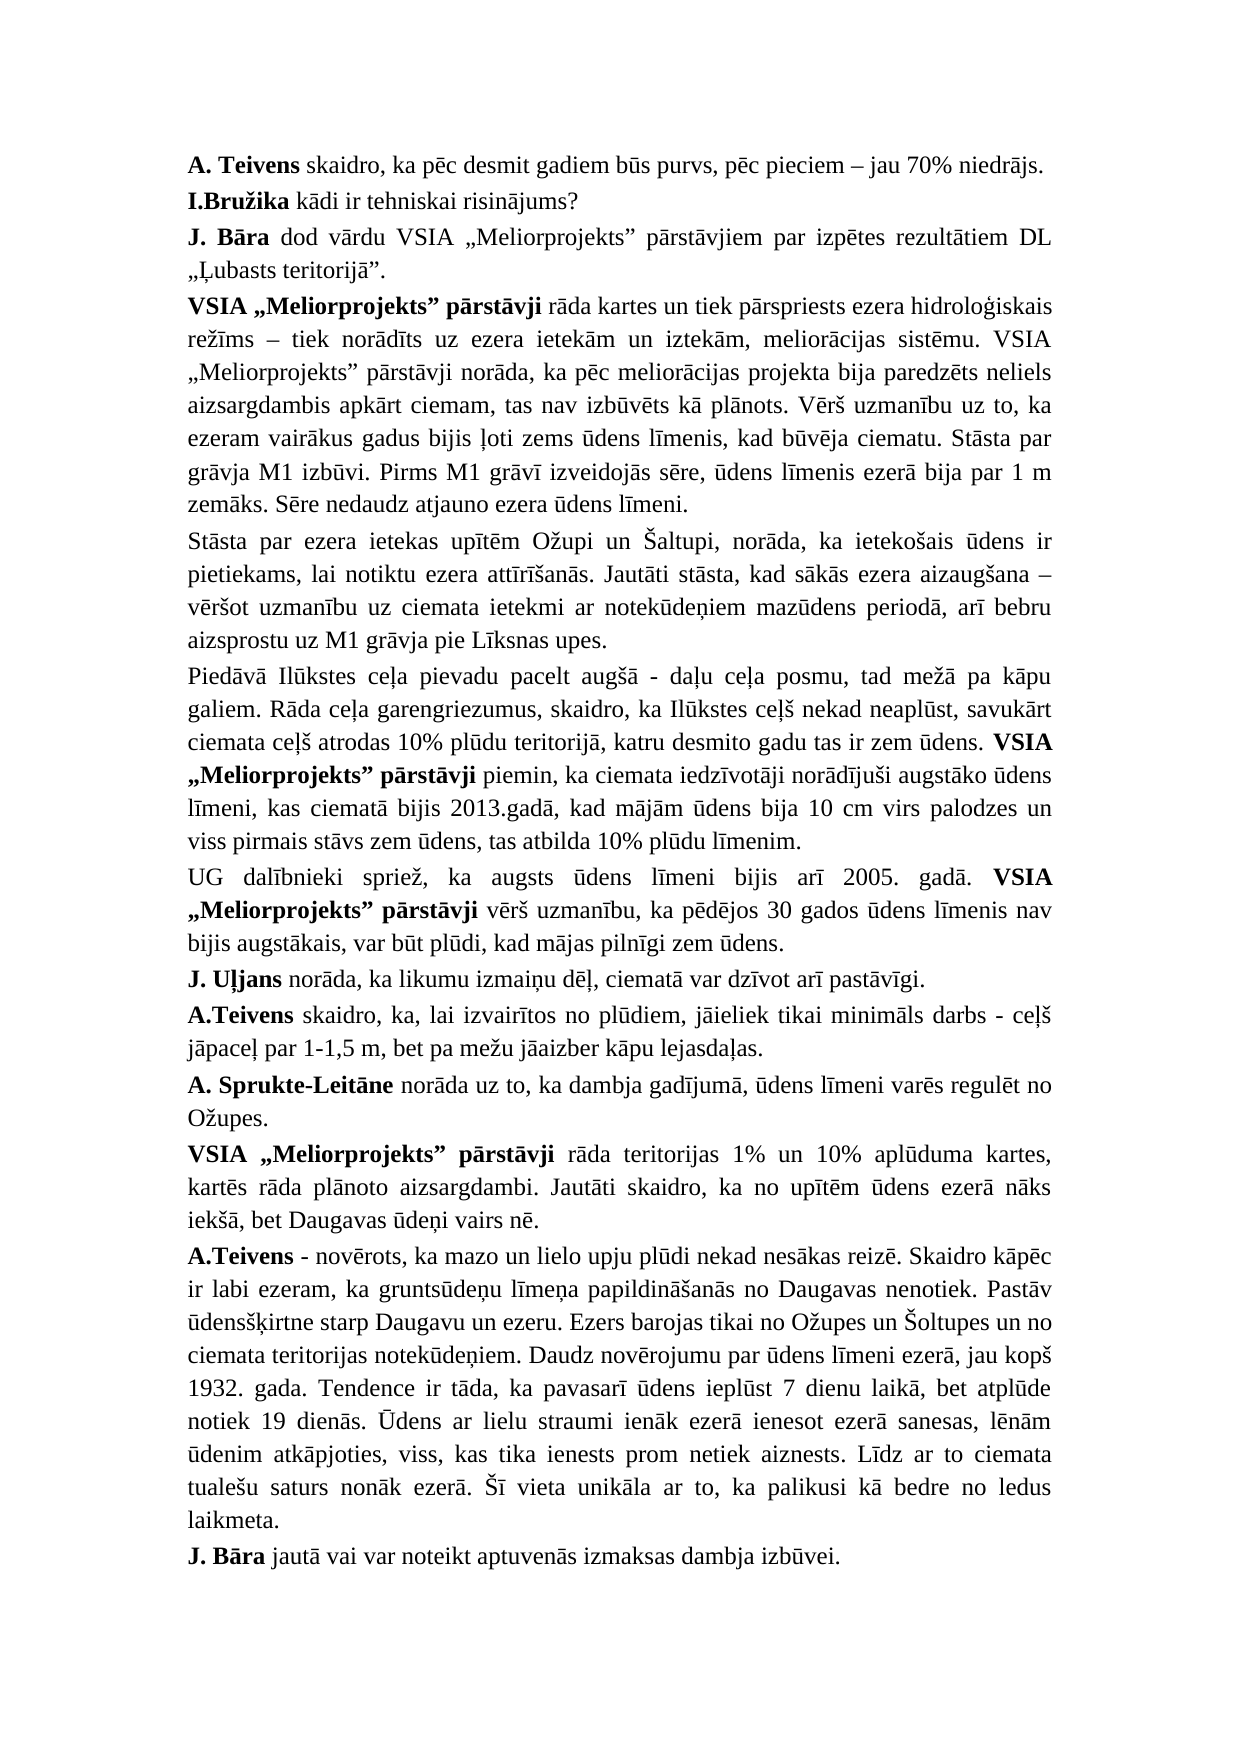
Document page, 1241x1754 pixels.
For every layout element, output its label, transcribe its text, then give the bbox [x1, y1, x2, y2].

text A.Teivens - novērots, ka mazo un lielo upju plūdi nekad nesākas reizē. Skaidro kāpēc ir labi ezeram, ka gruntsūdeņu līmeņa papildināšanās no Daugavas nenotiek. Pastāv ūdensšķirtne starp Daugavu un ezeru. Ezers barojas tikai no Ožupes un Šoltupes un no ciemata teritorijas notekūdeņiem. Daudz novērojumu par ūdens līmeni ezerā, jau kopš 1932. gada. Tendence ir tāda, ka pavasarī ūdens ieplūst 7 dienu laikā, bet atplūde notiek 19 dienās. Ūdens ar lielu straumi ienāk ezerā ienesot ezerā sanesas, lēnām ūdenim atkāpjoties, viss, kas tika ienests prom netiek aiznests. Līdz ar to ciemata tualešu saturs nonāk ezerā. Šī vieta unikāla ar to, ka palikusi kā bedre no ledus laikmeta. [187, 1241, 1053, 1534]
text Stāsta par ezera ietekas upītēm Ožupi un Šaltupi, norāda, ka ietekošais ūdens ir pietiekams, lai notiktu ezera attīrīšanās. Jautāti stāsta, kad sākās ezera aizaugšana – vēršot uzmanību uz ciemata ietekmi ar notekūdeņiem mazūdens periodā, arī bebru aizsprostu uz M1 grāvja pie Līksnas upes. [187, 526, 1053, 653]
text VSIA „Meliorprojekts” pārstāvji rāda kartes un tiek pārspriests ezera hidroloģiskais režīms – tiek norādīts uz ezera ietekām un iztekām, meliorācijas sistēmu. VSIA „Meliorprojekts” pārstāvji norāda, ka pēc meliorācijas projekta bija paredzēts neliels aizsargdambis apkārt ciemam, tas nav izbūvēts kā plānots. Vērš uzmanību uz to, ka ezeram vairākus gadus bijis ļoti zems ūdens līmenis, kad būvēja ciematu. Stāsta par grāvja M1 izbūvi. Pirms M1 grāvī izveidojās sēre, ūdens līmenis ezerā bija par 1 m zemāks. Sēre nedaudz atjauno ezera ūdens līmeni. [187, 291, 1053, 518]
text A. Sprukte-Leitāne norāda uz to, ka dambja gadījumā, ūdens līmeni varēs regulēt no Ožupes. [187, 1070, 1053, 1131]
text I.Bružika kādi ir tehniskai risinājums? [187, 186, 1053, 215]
text VSIA „Meliorprojekts” pārstāvji rāda teritorijas 1% un 10% aplūduma kartes, kartēs rāda plānoto aizsargdambi. Jautāti skaidro, ka no upītēm ūdens ezerā nāks iekšā, bet Daugavas ūdeņi vairs nē. [187, 1139, 1053, 1234]
text A.Teivens skaidro, ka, lai izvairītos no plūdiem, jāieliek tikai minimāls darbs - ceļš jāpaceļ par 1-1,5 m, bet pa mežu jāaizber kāpu lejasdaļas. [187, 1001, 1053, 1062]
text J. Bāra dod vārdu VSIA „Meliorprojekts” pārstāvjiem par izpētes rezultātiem DL „Ļubasts teritorijā”. [187, 222, 1053, 284]
text Piedāvā Ilūkstes ceļa pievadu pacelt augšā - daļu ceļa posmu, tad mežā pa kāpu galiem. Rāda ceļa garengriezumus, skaidro, ka Ilūkstes ceļš nekad neaplūst, savukārt ciemata ceļš atrodas 10% plūdu teritorijā, katru desmito gadu tas ir zem ūdens. VSIA „Meliorprojekts” pārstāvji piemin, ka ciemata iedzīvotāji norādījuši augstāko ūdens līmeni, kas ciematā bijis 2013.gadā, kad mājām ūdens bija 10 cm virs palodzes un viss pirmais stāvs zem ūdens, tas atbilda 10% plūdu līmenim. [187, 661, 1053, 855]
text J. Bāra jautā vai var noteikt aptuvenās izmaksas dambja izbūvei. [187, 1541, 1053, 1570]
text A. Teivens skaidro, ka pēc desmit gadiem būs purvs, pēc pieciem – jau 70% niedrājs. [187, 150, 1053, 179]
text UG dalībnieki spriež, ka augsts ūdens līmeni bijis arī 2005. gadā. VSIA „Meliorprojekts” pārstāvji vērš uzmanību, ka pēdējos 30 gados ūdens līmenis nav bijis augstākais, var būt plūdi, kad mājas pilnīgi zem ūdens. [187, 862, 1053, 957]
text J. Uļjans norāda, ka likumu izmaiņu dēļ, ciematā var dzīvot arī pastāvīgi. [187, 964, 1053, 993]
